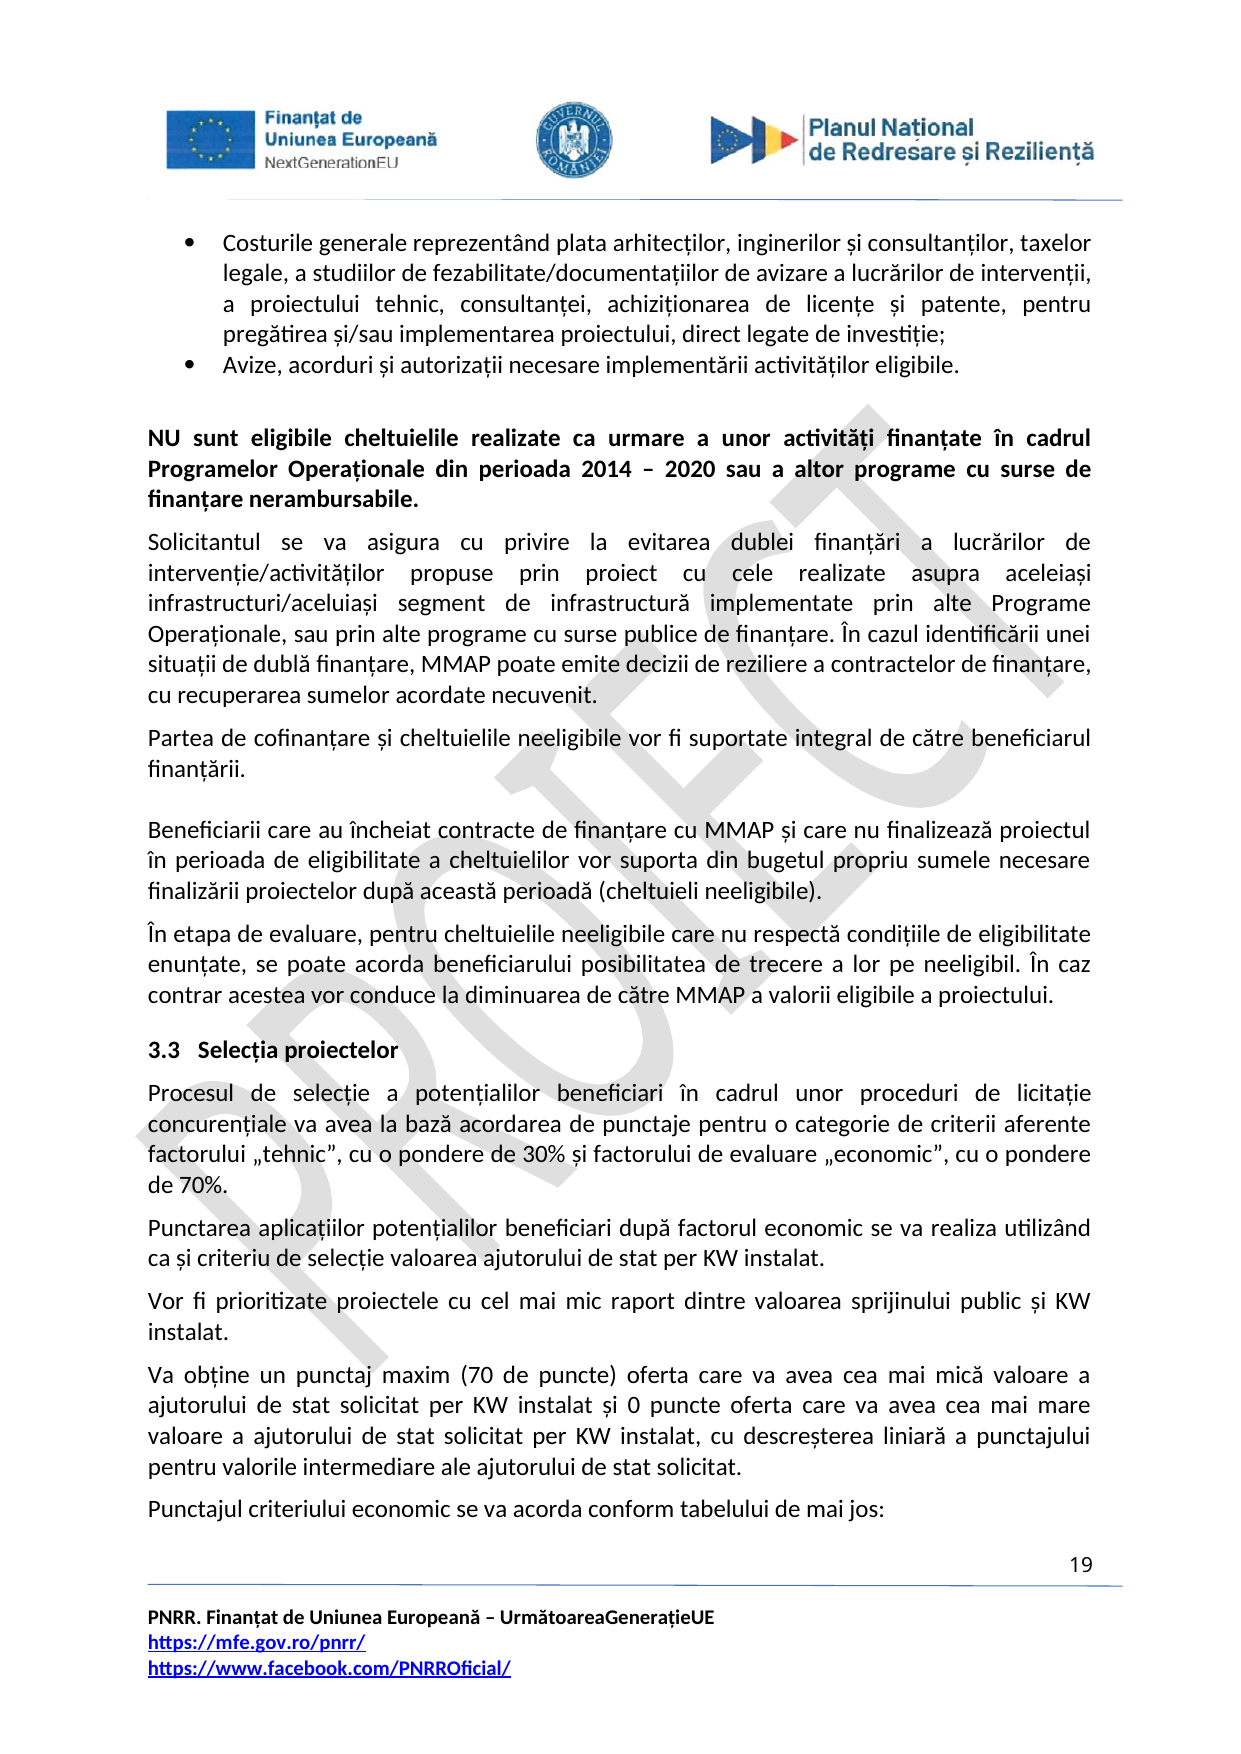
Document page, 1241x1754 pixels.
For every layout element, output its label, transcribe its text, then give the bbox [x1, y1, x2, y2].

text Solicitantul se va asigura cu privire la evitarea dublei finanțări a lucrărilor de intervenție/activităților propuse prin proiect cu cele realizate asupra aceleiași infrastructuri/aceluiași segment de infrastructură implementate prin alte Programe Operaționale, sau prin alte programe cu surse publice de finanțare. În cazul identificării unei situații de dublă finanțare, MMAP poate emite decizii de reziliere a contractelor de finanțare, cu recuperarea sumelor acordate necuvenit. [148, 527, 1093, 710]
text NU sunt eligibile cheltuielile realizate ca urmare a unor activități finanțate în cadrul Programelor Operaționale din perioada 2014 – 2020 sau a altor programe cu surse de finanțare nerambursabile. [148, 422, 1093, 514]
text În etapa de evaluare, pentru cheltuielile neeligibile care nu respectă condițiile de eligibilitate enunțate, se poate acorda beneficiarului posibilitatea de trecere a lor pe neeligibil. În caz contrar acestea vor conduce la diminuarea de către MMAP a valorii eligibile a proiectului. [148, 918, 1093, 1009]
text Va obține un punctaj maxim (70 de puncte) oferta care va avea cea mai mică valoare a ajutorului de stat solicitat per KW instalat și 0 puncte oferta care va avea cea mai mare valoare a ajutorului de stat solicitat per KW instalat, cu descreșterea liniară a punctajului pentru valorile intermediare ale ajutorului de stat solicitat. [148, 1359, 1093, 1481]
subtitle Selecția proiectelor [148, 1034, 1093, 1065]
text Partea de cofinanțare și cheltuielile neeligibile vor fi suportate integral de către beneficiarul finanțării. [148, 722, 1093, 783]
text Procesul de selecție a potențialilor beneficiari în cadrul unor proceduri de licitație concurențiale va avea la bază acordarea de punctaje pentru o categorie de criterii aferente factorului „tehnic”, cu o pondere de 30% și factorului de evaluare „economic”, cu o pondere de 70%. [148, 1077, 1093, 1199]
list Costurile generale reprezentând plata arhitecților, inginerilor și consultanților, taxelor legale, a studiilor de fezabilitate/documentațiilor de avizare a lucrărilor de intervenții, a proiectului tehnic, consultanței, achiziționarea de licențe și patente, pentru pregătirea și/sau implementarea proiectului, direct legate de investiție; [185, 227, 1093, 349]
text Punctarea aplicațiilor potențialilor beneficiari după factorul economic se va realiza utilizând ca și criteriu de selecție valoarea ajutorului de stat per KW instalat. [148, 1212, 1093, 1273]
list Avize, acorduri și autorizații necesare implementării activităților eligibile. [185, 349, 1093, 379]
picture [147, 73, 1123, 199]
text Vor fi prioritizate proiectele cu cel mai mic raport dintre valoarea sprijinului public și KW instalat. [148, 1286, 1093, 1347]
text Beneficiarii care au încheiat contracte de finanțare cu MMAP și care nu finalizează proiectul în perioada de eligibilitate a cheltuielilor vor suporta din bugetul propriu sumele necesare finalizării proiectelor după această perioadă (cheltuieli neeligibile). [148, 814, 1093, 905]
text Punctajul criteriului economic se va acorda conform tabelului de mai jos: [148, 1494, 1093, 1524]
